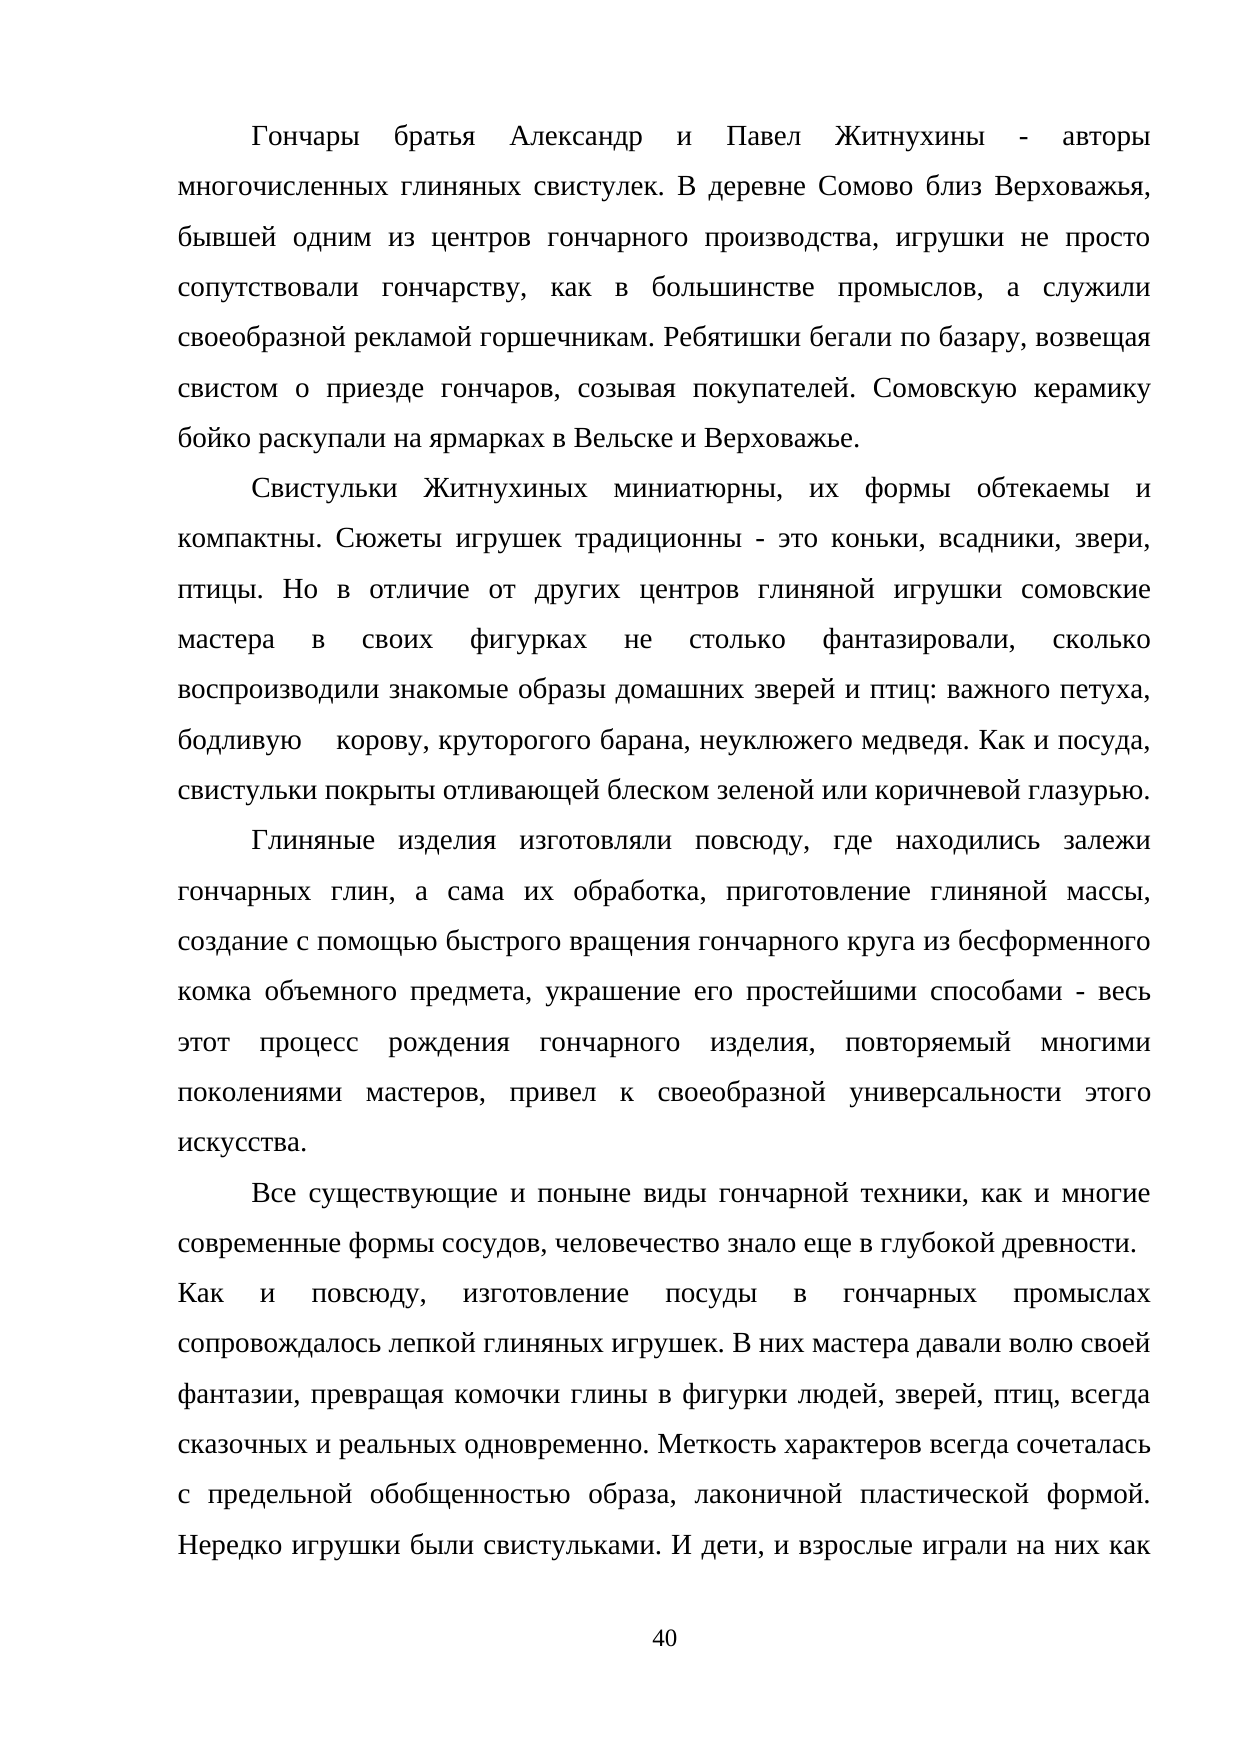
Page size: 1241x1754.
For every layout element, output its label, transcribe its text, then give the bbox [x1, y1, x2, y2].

text Свистульки Житнухиных миниатюрны, их формы обтекаемы и компактны. Сюжеты игрушек традиционны - это коньки, всадники, звери, птицы. Но в отличие от других центров глиняной игрушки сомовские мастера в своих фигурках не столько фантазировали, сколько воспроизводили знакомые образы домашних зверей и птиц: важного петуха, бодливую корову, круторогого барана, неуклюжего медведя. Как и посуда, свистульки покрыты отливающей блеском зеленой или коричневой глазурью. [177, 470, 1152, 806]
text Глиняные изделия изготовляли повсюду, где находились залежи гончарных глин, а сама их обработка, приготовление глиняной массы, создание с помощью быстрого вращения гончарного круга из бесформенного комка объемного предмета, украшение его простейшими способами - весь этот процесс рождения гончарного изделия, повторяемый многими поколениями мастеров, привел к своеобразной универсальности этого искусства. [177, 822, 1152, 1158]
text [177, 1175, 1152, 1560]
text Гончары братья Александр и Павел Житнухины - авторы многочисленных глиняных свистулек. В деревне Сомово близ Верховажья, бывшей одним из центров гончарного производства, игрушки не просто сопутствовали гончарству, как в большинстве промыслов, а служили своеобразной рекламой горшечникам. Ребятишки бегали по базару, возвещая свистом о приезде гончаров, созывая покупателей. Сомовскую керамику бойко раскупали на ярмарках в Вельске и Верховажье. [177, 118, 1152, 453]
